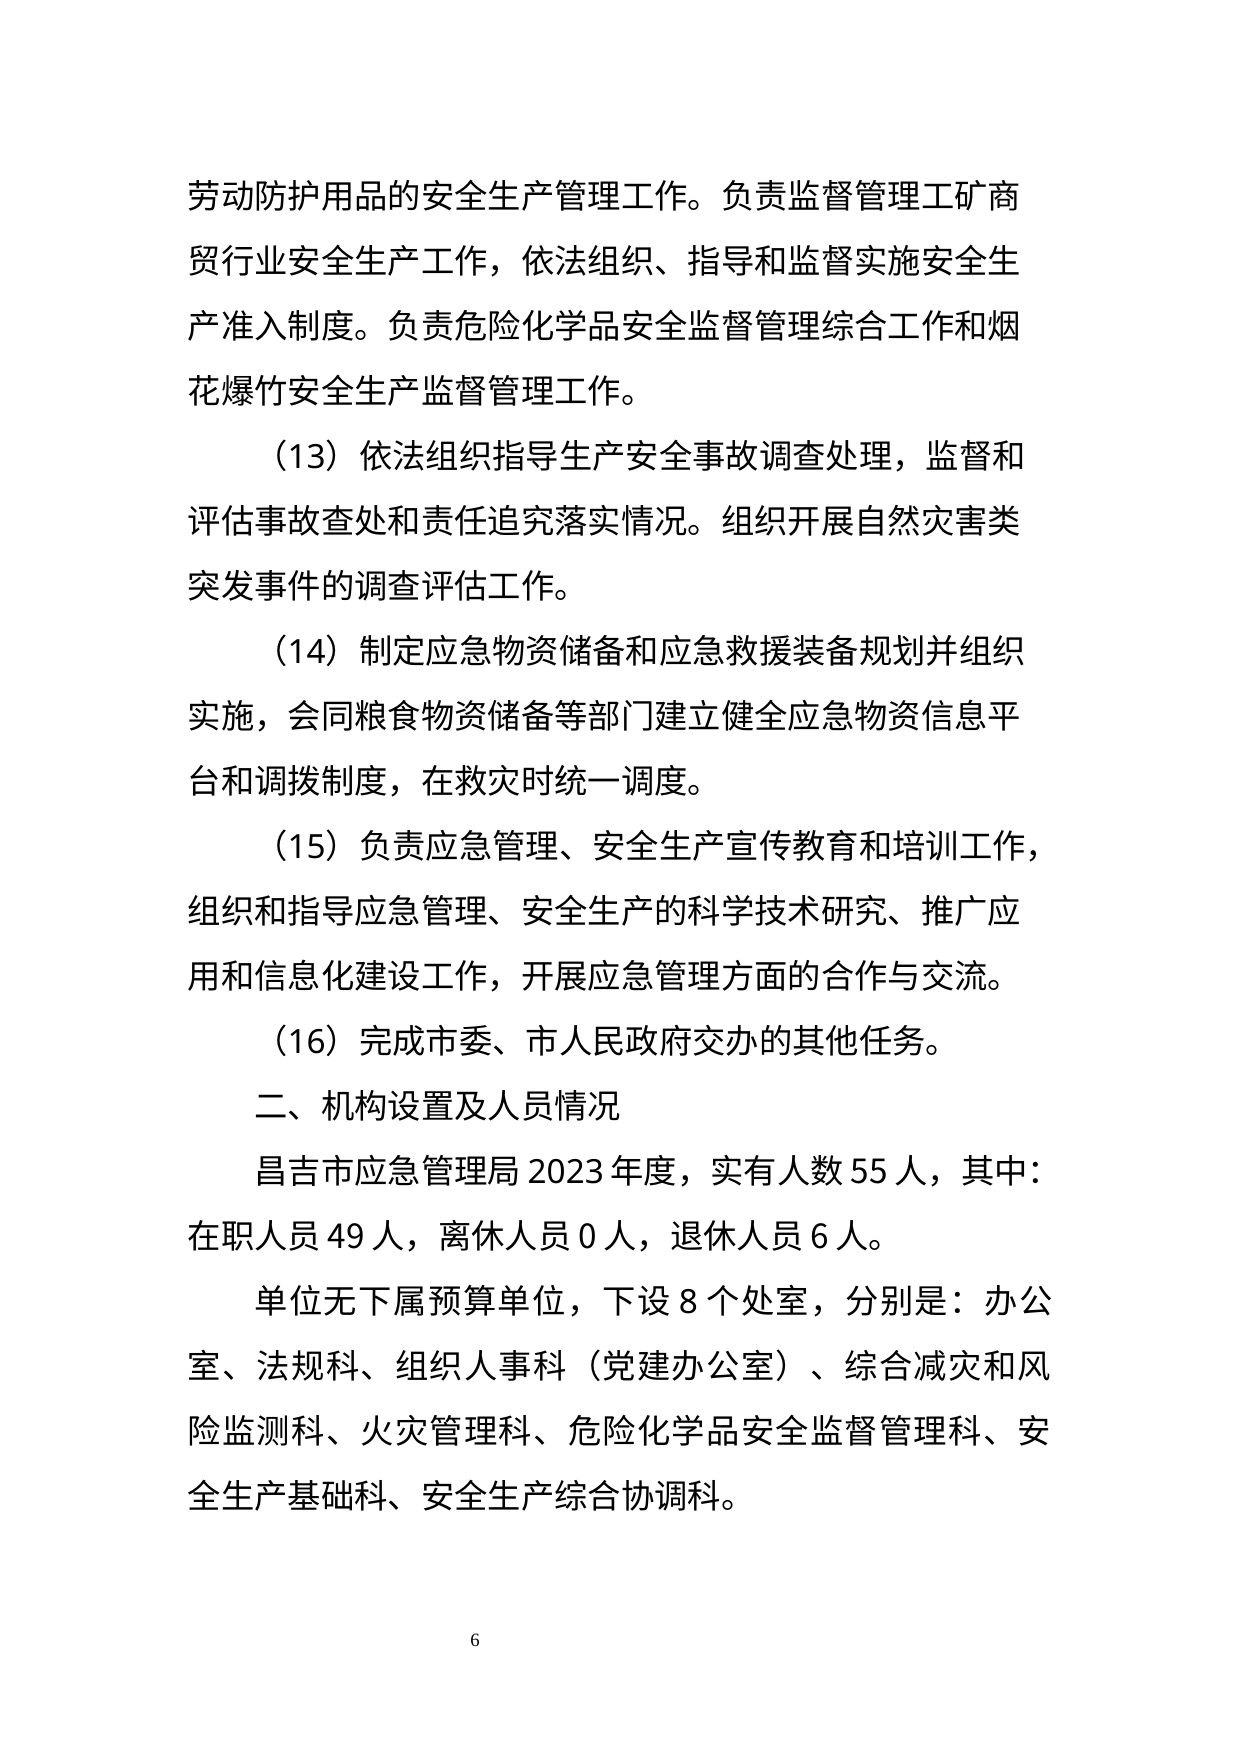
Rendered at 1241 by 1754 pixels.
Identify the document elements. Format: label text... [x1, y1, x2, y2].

text （13）依法组织指导生产安全事故调查处理，监督和评估事故查处和责任追究落实情况。组织开展自然灾害类突发事件的调查评估工作。 [187, 422, 1053, 617]
text 单位无下属预算单位，下设8个处室，分别是：办公室、法规科、组织人事科（党建办公室）、综合减灾和风险监测科、火灾管理科、危险化学品安全监督管理科、安全生产基础科、安全生产综合协调科。 [187, 1267, 1053, 1527]
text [187, 162, 1053, 422]
text 昌吉市应急管理局2023年度，实有人数55人，其中：在职人员49人，离休人员0人，退休人员6人。 [187, 1137, 1053, 1267]
text （16）完成市委、市人民政府交办的其他任务。 [187, 1007, 1053, 1072]
text （14）制定应急物资储备和应急救援装备规划并组织实施，会同粮食物资储备等部门建立健全应急物资信息平台和调拨制度，在救灾时统一调度。 [187, 617, 1053, 812]
text 二、机构设置及人员情况 [187, 1072, 1053, 1137]
text （15）负责应急管理、安全生产宣传教育和培训工作，组织和指导应急管理、安全生产的科学技术研究、推广应用和信息化建设工作，开展应急管理方面的合作与交流。 [187, 812, 1053, 1007]
